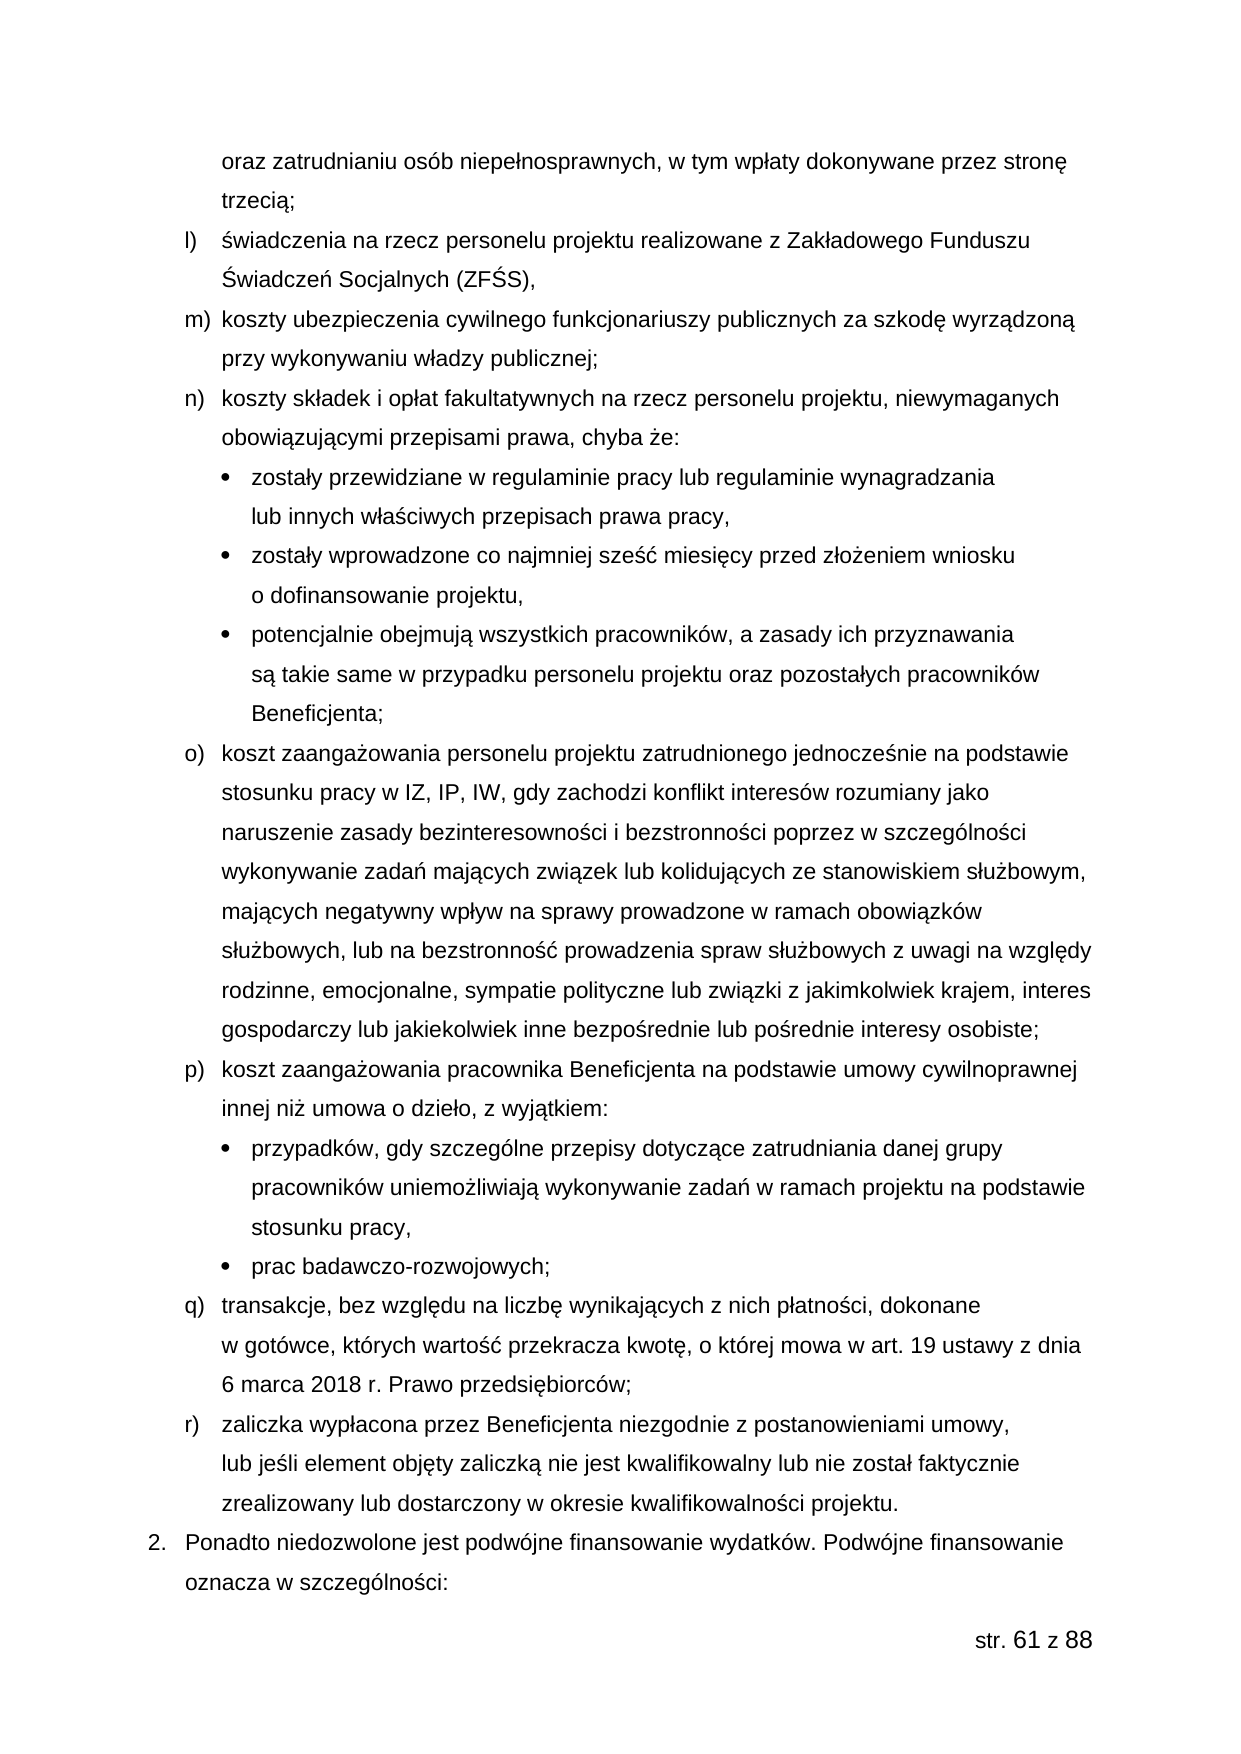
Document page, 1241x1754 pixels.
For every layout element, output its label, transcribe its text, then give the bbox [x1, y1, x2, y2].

list zostały przewidziane w regulaminie pracy lub regulaminie wynagradzania lub innych właściwych przepisach prawa pracy, [221, 463, 1093, 529]
list koszty składek i opłat fakultatywnych na rzecz personelu projektu, niewymaganych obowiązującymi przepisami prawa, chyba że: [184, 384, 1093, 450]
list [184, 148, 1093, 213]
list koszt zaangażowania pracownika Beneficjenta na podstawie umowy cywilnoprawnej innej niż umowa o dzieło, z wyjątkiem: [184, 1056, 1093, 1121]
text Ponadto niedozwolone jest podwójne finansowanie wydatków. Podwójne finansowanie oznacza w szczególności: [148, 1529, 1093, 1595]
list zaliczka wypłacona przez Beneficjenta niezgodnie z postanowieniami umowy, lub jeśli element objęty zaliczką nie jest kwalifikowalny lub nie został faktycznie zrealizowany lub dostarczony w okresie kwalifikowalności projektu. [184, 1411, 1093, 1516]
list potencjalnie obejmują wszystkich pracowników, a zasady ich przyznawania są takie same w przypadku personelu projektu oraz pozostałych pracowników Beneficjenta; [221, 621, 1093, 727]
list prac badawczo-rozwojowych; [221, 1253, 1093, 1279]
list koszt zaangażowania personelu projektu zatrudnionego jednocześnie na podstawie stosunku pracy w IZ, IP, IW, gdy zachodzi konflikt interesów rozumiany jako naruszenie zasady bezinteresowności i bezstronności poprzez w szczególności wykonywanie zadań mających związek lub kolidujących ze stanowiskiem służbowym, mających negatywny wpływ na sprawy prowadzone w ramach obowiązków służbowych, lub na bezstronność prowadzenia spraw służbowych z uwagi na względy rodzinne, emocjonalne, sympatie polityczne lub związki z jakimkolwiek krajem, interes gospodarczy lub jakiekolwiek inne bezpośrednie lub pośrednie interesy osobiste; [184, 740, 1093, 1042]
list świadczenia na rzecz personelu projektu realizowane z Zakładowego Funduszu Świadczeń Socjalnych (ZFŚS), [184, 227, 1093, 292]
list transakcje, bez względu na liczbę wynikających z nich płatności, dokonane w gotówce, których wartość przekracza kwotę, o której mowa w art. 19 ustawy z dnia 6 marca 2018 r. Prawo przedsiębiorców; [184, 1292, 1093, 1398]
list przypadków, gdy szczególne przepisy dotyczące zatrudniania danej grupy pracowników uniemożliwiają wykonywanie zadań w ramach projektu na podstawie stosunku pracy, [221, 1134, 1093, 1240]
list zostały wprowadzone co najmniej sześć miesięcy przed złożeniem wniosku o dofinansowanie projektu, [221, 542, 1093, 608]
list koszty ubezpieczenia cywilnego funkcjonariuszy publicznych za szkodę wyrządzoną przy wykonywaniu władzy publicznej; [184, 306, 1093, 371]
